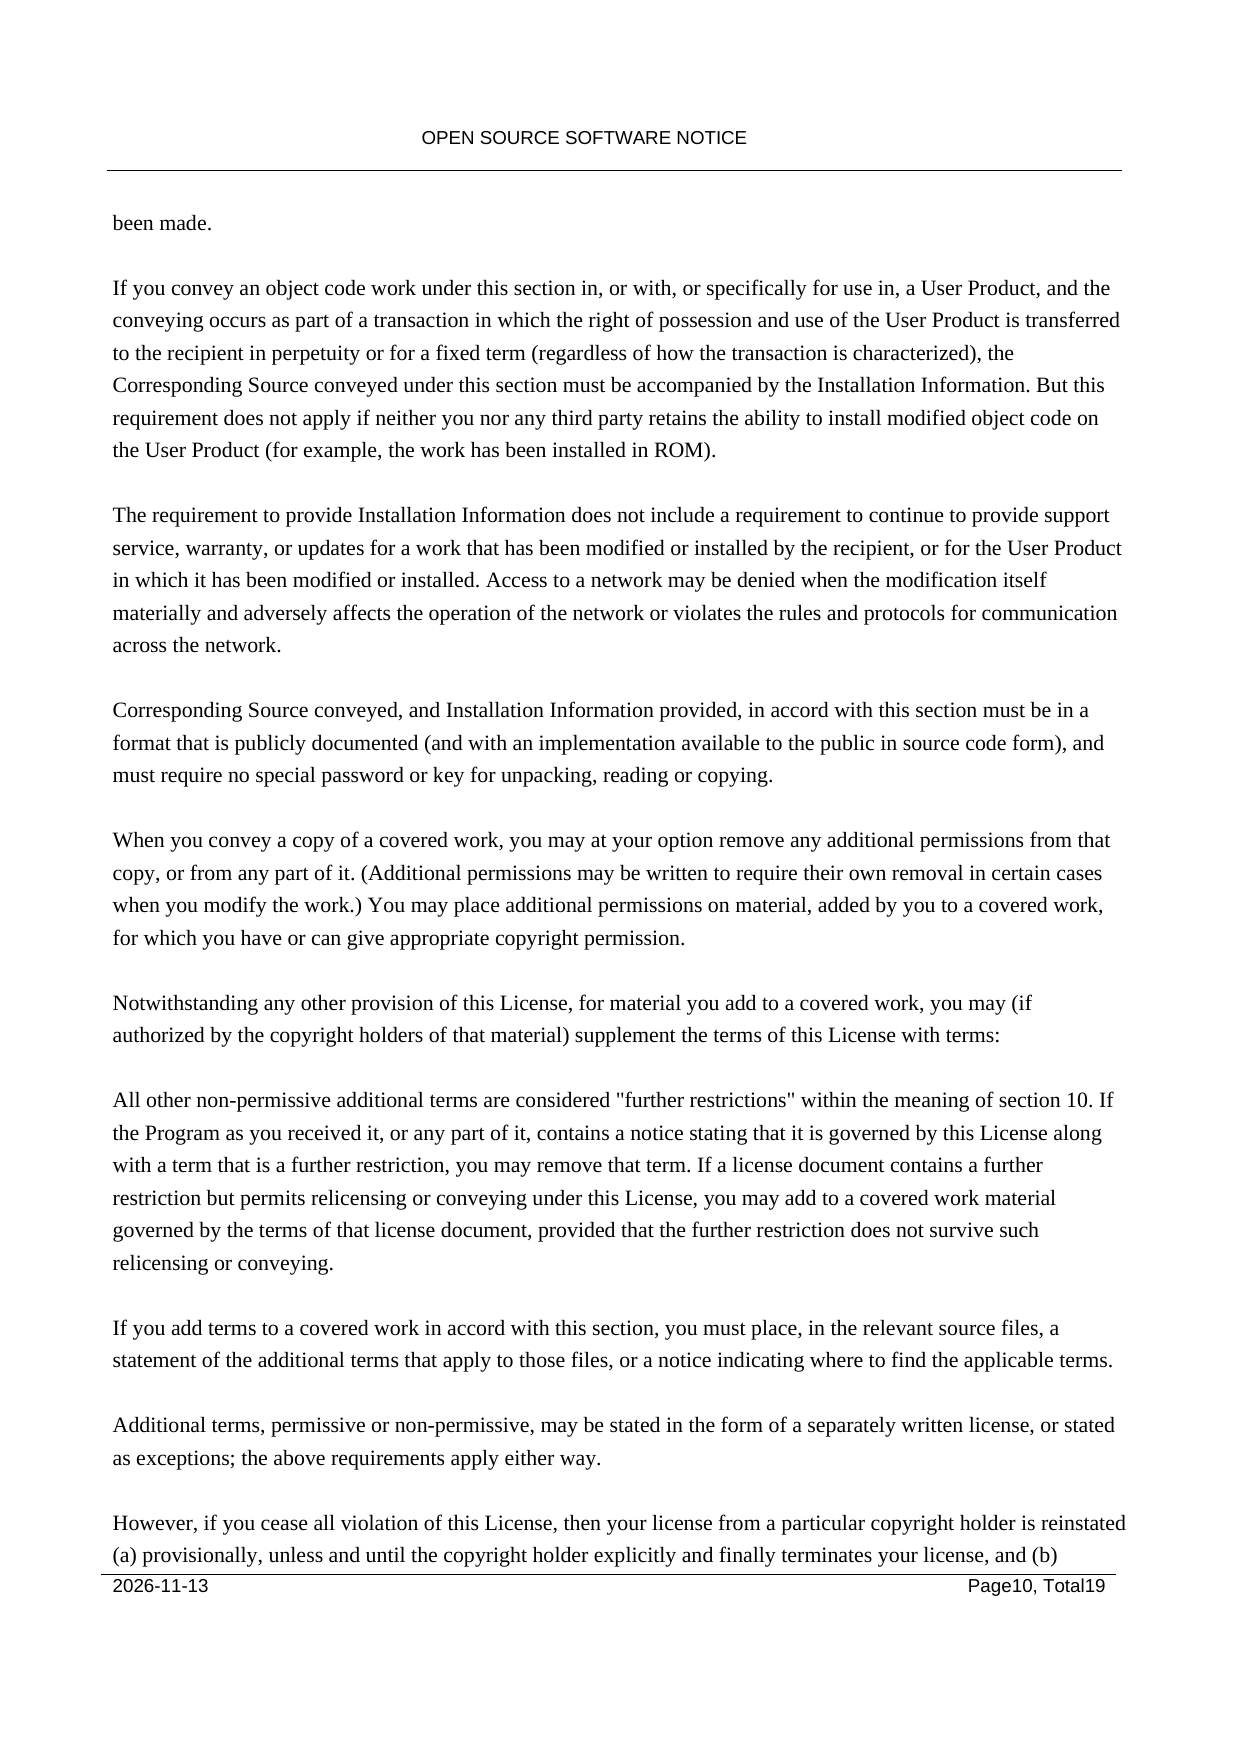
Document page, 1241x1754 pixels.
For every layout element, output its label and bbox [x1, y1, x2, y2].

text [112, 206, 1128, 1571]
